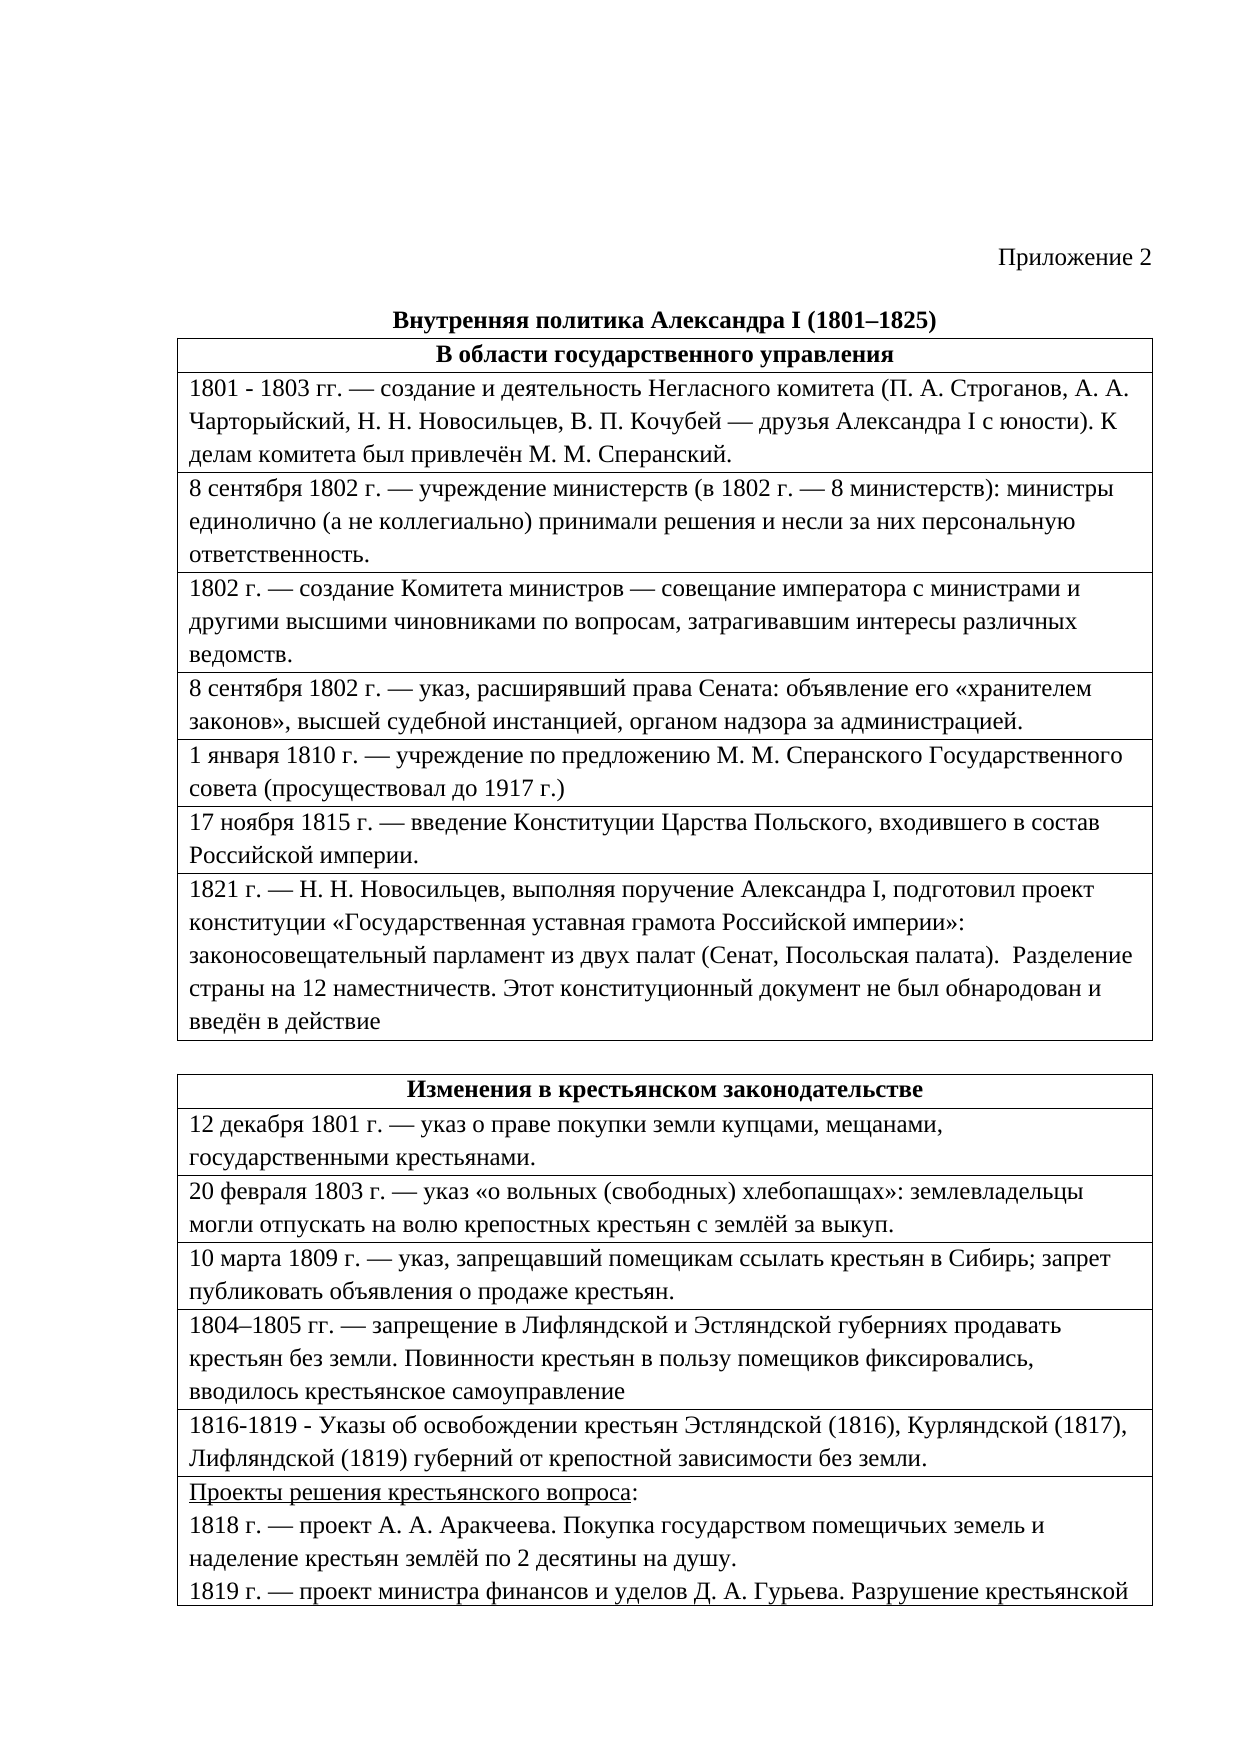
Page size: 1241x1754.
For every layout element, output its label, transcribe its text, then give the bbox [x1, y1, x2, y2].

table_header Изменения в крестьянском законодательстве [178, 1075, 1152, 1108]
table_cell 20 февраля 1803 г. — указ «о вольных (свободных) хлебопашцах»: землевладельцы могли отпускать на волю крепостных крестьян с землёй за выкуп. [178, 1176, 1152, 1242]
table_cell 1801 - 1803 гг. — создание и деятельность Негласного комитета (П. А. Строганов, А. А. Чарторыйский, Н. Н. Новосильцев, В. П. Кочубей — друзья Александра I с юности). К делам комитета был привлечён М. М. Сперанский. [178, 373, 1152, 472]
text Внутренняя политика Александра I (1801–1825) [177, 305, 1152, 333]
table_cell 12 декабря 1801 г. — указ о праве покупки земли купцами, мещанами, государственными крестьянами. [178, 1109, 1152, 1175]
table_cell 1816-1819 - Указы об освобождении крестьян Эстляндской (1816), Курляндской (1817), Лифляндской (1819) губерний от крепостной зависимости без земли. [178, 1410, 1152, 1476]
table_cell 8 сентября 1802 г. — учреждение министерств (в 1802 г. — 8 министерств): министры единолично (а не коллегиально) принимали решения и несли за них персональную ответственность. [178, 473, 1152, 572]
table_cell 1821 г. — Н. Н. Новосильцев, выполняя поручение Александра I, подготовил проект конституции «Государственная уставная грамота Российской империи»: законосовещательный парламент из двух палат (Сенат, Посольская палата). Разделение страны на 12 наместничеств. Этот конституционный документ не был обнародован и введён в действие [178, 874, 1152, 1039]
table_header В области государственного управления [178, 339, 1152, 372]
table_cell 1802 г. — создание Комитета министров — совещание императора с министрами и другими высшими чиновниками по вопросам, затрагивавшим интересы различных ведомств. [178, 573, 1152, 672]
text Приложение 2 [177, 242, 1152, 271]
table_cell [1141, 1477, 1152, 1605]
table_cell 1804–1805 гг. — запрещение в Лифляндской и Эстляндской губерниях продавать крестьян без земли. Повинности крестьян в пользу помещиков фиксировались, вводилось крестьянское самоуправление [178, 1310, 1152, 1409]
table_cell 1 января 1810 г. — учреждение по предложению М. М. Сперанского Государственного совета (просуществовал до 1917 г.) [178, 740, 1152, 806]
table_cell 17 ноября 1815 г. — введение Конституции Царства Польского, входившего в состав Российской империи. [178, 807, 1152, 873]
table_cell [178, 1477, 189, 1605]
table_cell 8 сентября 1802 г. — указ, расширявший права Сената: объявление его «хранителем законов», высшей судебной инстанцией, органом надзора за администрацией. [178, 673, 1152, 739]
table_cell 10 марта 1809 г. — указ, запрещавший помещикам ссылать крестьян в Сибирь; запрет публиковать объявления о продаже крестьян. [178, 1243, 1152, 1309]
